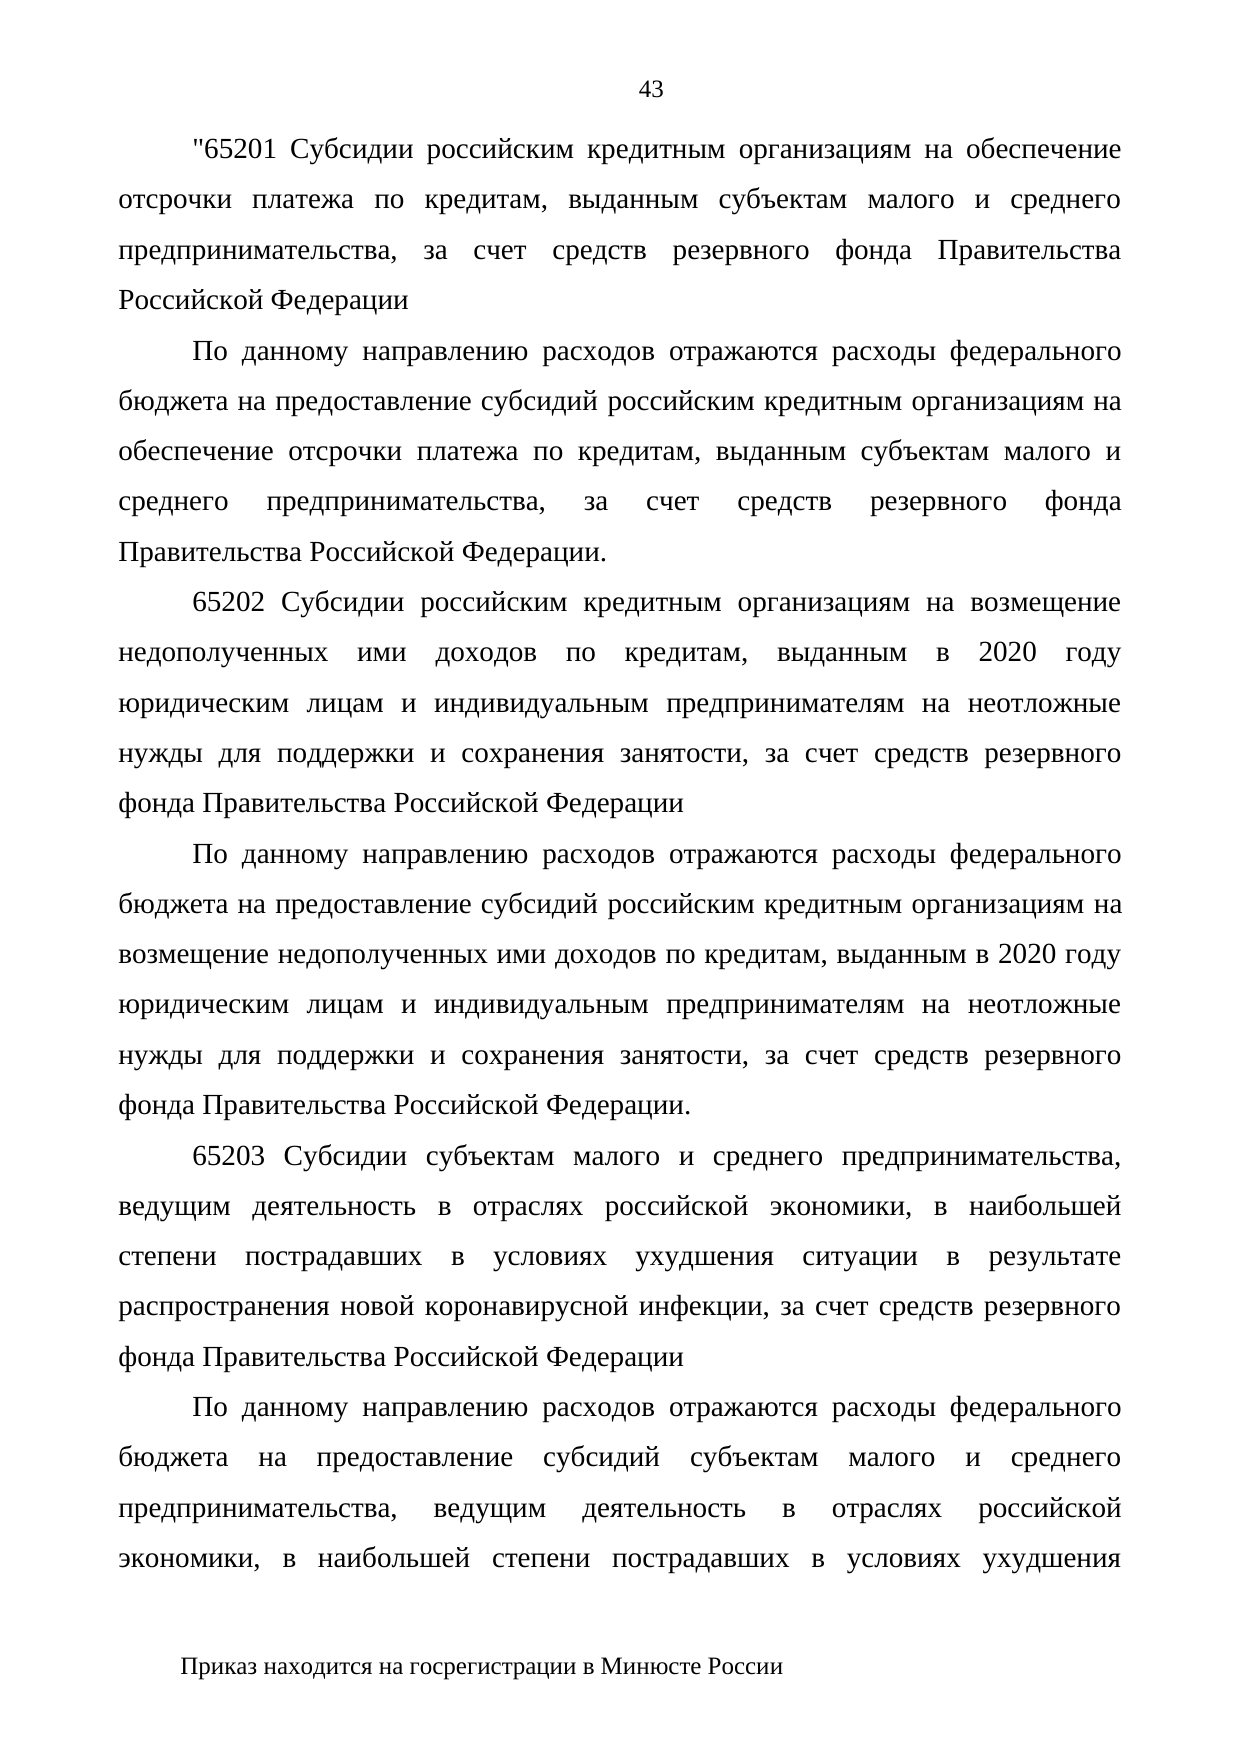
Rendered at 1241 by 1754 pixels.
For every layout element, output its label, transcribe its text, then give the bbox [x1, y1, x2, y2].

text 65203 Субсидии субъектам малого и среднего предпринимательства, ведущим деятельность в отраслях российской экономики, в наибольшей степени пострадавших в условиях ухудшения ситуации в результате распространения новой коронавирусной инфекции, за счет средств резервного фонда Правительства Российской Федерации [118, 1138, 1122, 1372]
text По данному направлению расходов отражаются расходы федерального бюджета на предоставление субсидий российским кредитным организациям на обеспечение отсрочки платежа по кредитам, выданным субъектам малого и среднего предпринимательства, за счет средств резервного фонда Правительства Российской Федерации. [118, 333, 1122, 567]
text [118, 1389, 1122, 1574]
text По данному направлению расходов отражаются расходы федерального бюджета на предоставление субсидий российским кредитным организациям на возмещение недополученных ими доходов по кредитам, выданным в 2020 году юридическим лицам и индивидуальным предпринимателям на неотложные нужды для поддержки и сохранения занятости, за счет средств резервного фонда Правительства Российской Федерации. [118, 836, 1122, 1121]
text 65202 Субсидии российским кредитным организациям на возмещение недополученных ими доходов по кредитам, выданным в 2020 году юридическим лицам и индивидуальным предпринимателям на неотложные нужды для поддержки и сохранения занятости, за счет средств резервного фонда Правительства Российской Федерации [118, 584, 1122, 819]
text "65201 Субсидии российским кредитным организациям на обеспечение отсрочки платежа по кредитам, выданным субъектам малого и среднего предпринимательства, за счет средств резервного фонда Правительства Российской Федерации [118, 131, 1122, 316]
